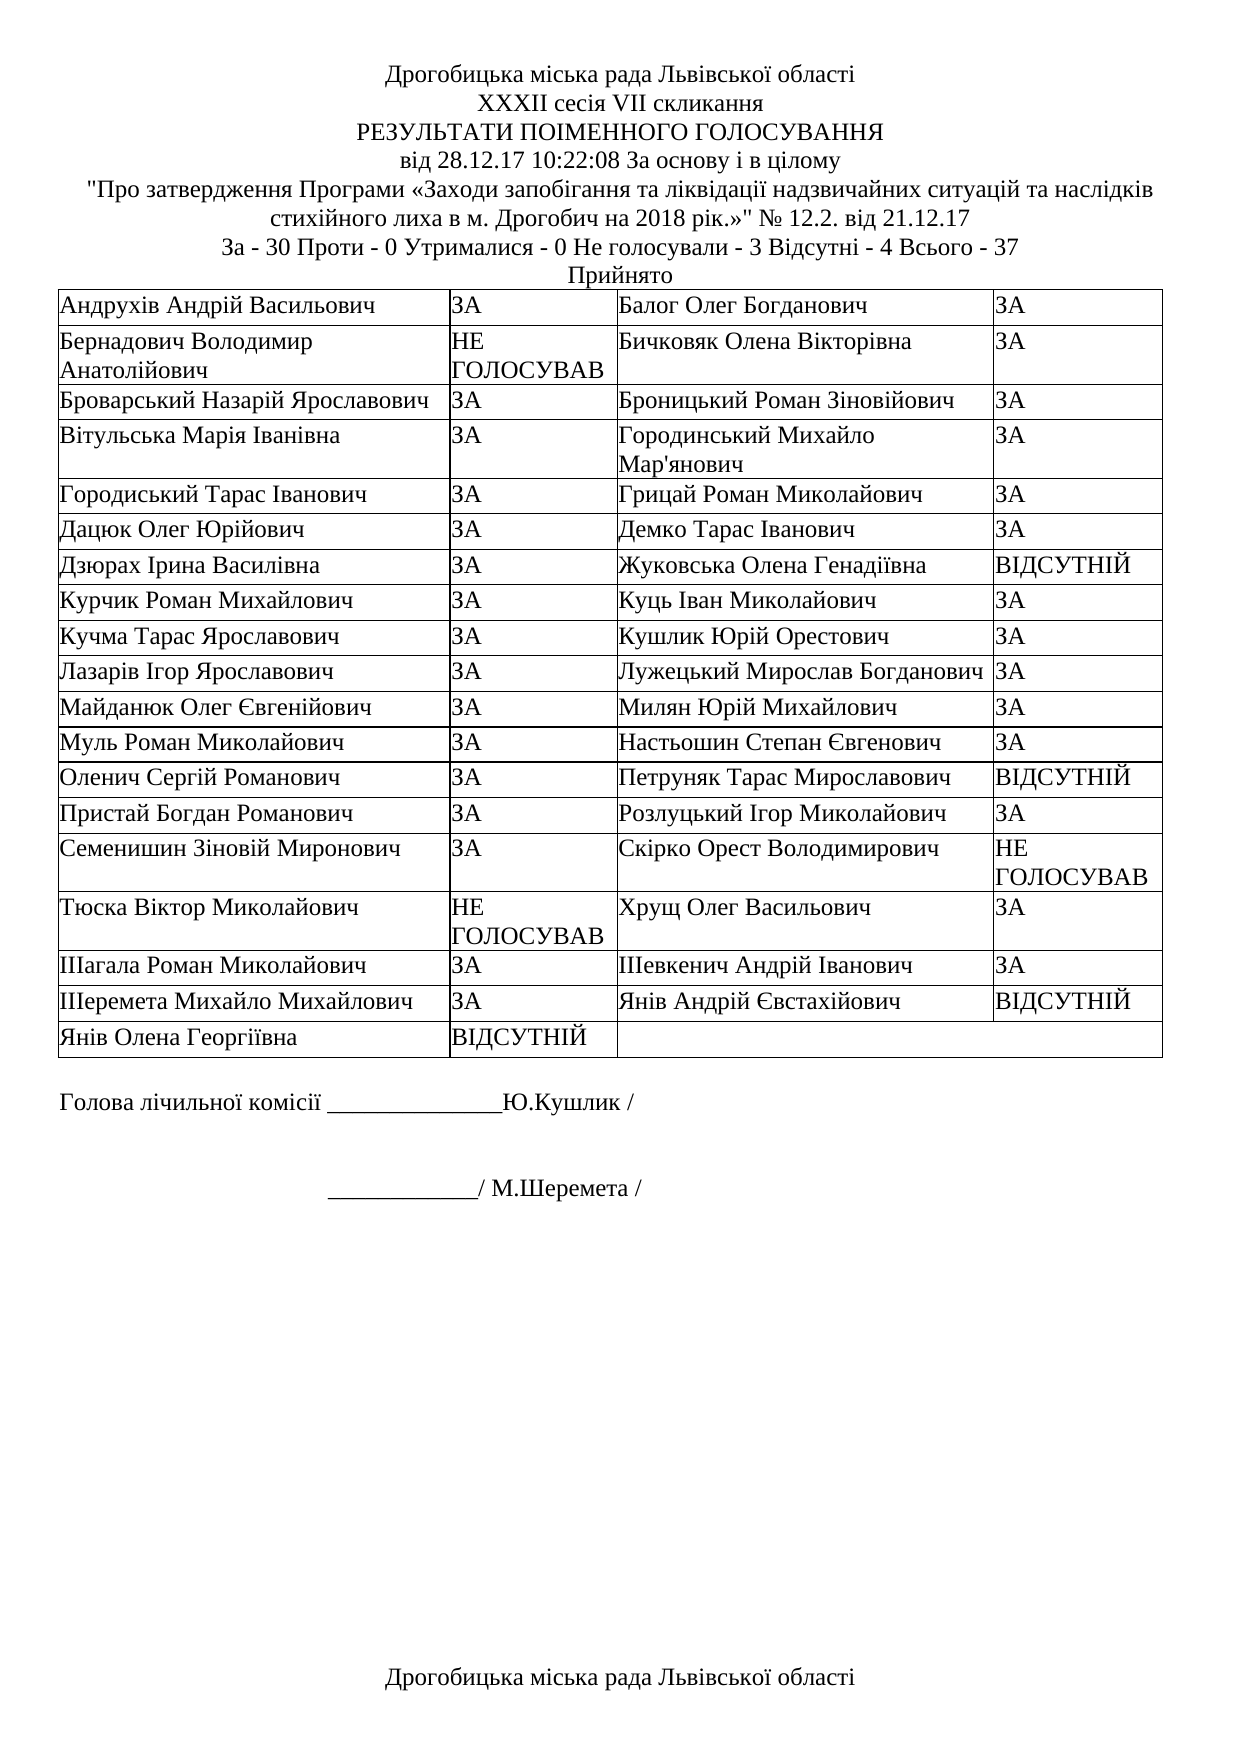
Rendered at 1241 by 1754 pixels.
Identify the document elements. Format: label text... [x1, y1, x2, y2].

text РЕЗУЛЬТАТИ ПОІМЕННОГО ГОЛОСУВАННЯ [59, 117, 1181, 145]
text XXXII сесія VII скликання [59, 88, 1181, 117]
table_cell Городиський Тарас Іванович [59, 479, 449, 513]
text За - 30 Проти - 0 Утрималися - 0 Не голосували - 3 Відсутні - 4 Всього - 37 [59, 232, 1181, 260]
table_cell Вітульська Марія Іванівна [59, 420, 449, 478]
table_cell Янів Олена Георгіївна [59, 1022, 449, 1057]
table_cell ЗА [451, 763, 617, 797]
table_cell Розлуцький Ігор Миколайович [618, 798, 993, 832]
table_cell Лазарів Ігор Ярославович [59, 656, 449, 691]
table_cell ЗА [451, 834, 617, 891]
table_header ЗА [451, 290, 617, 325]
table_cell ЗА [994, 892, 1162, 949]
table_cell ЗА [994, 514, 1162, 549]
table_cell ЗА [994, 728, 1162, 761]
table_cell ЗА [451, 385, 617, 419]
table_cell НЕ ГОЛОСУВАВ [994, 834, 1162, 891]
table_cell Городинський Михайло Мар'янович [618, 420, 993, 478]
table_cell Тюска Віктор Миколайович [59, 892, 449, 949]
table_cell ЗА [994, 951, 1162, 985]
text Дрогобицька міська рада Львівської області [59, 1662, 1181, 1691]
table_cell ВІДСУТНІЙ [451, 1022, 617, 1057]
table_cell ВІДСУТНІЙ [994, 550, 1162, 584]
table_cell Семенишин Зіновій Миронович [59, 834, 449, 891]
table_cell ЗА [994, 692, 1162, 726]
table_cell ЗА [451, 550, 617, 584]
table_cell Хрущ Олег Васильович [618, 892, 993, 949]
table_cell Лужецький Мирослав Богданович [618, 656, 993, 691]
text ____________/ М.Шеремета / [59, 1173, 1181, 1202]
table_cell ЗА [451, 514, 617, 549]
table_cell Янів Андрій Євстахійович [618, 986, 993, 1021]
table_cell ЗА [451, 656, 617, 691]
table_cell ЗА [451, 479, 617, 513]
table_cell ЗА [994, 420, 1162, 478]
table_cell ЗА [994, 798, 1162, 832]
table_cell Оленич Сергій Романович [59, 763, 449, 797]
table_cell ЗА [451, 692, 617, 726]
table_cell Жуковська Олена Генадіївна [618, 550, 993, 584]
table_cell Кушлик Юрій Орестович [618, 621, 993, 655]
table_cell Бичковяк Олена Вікторівна [618, 326, 993, 384]
table_cell ЗА [451, 798, 617, 832]
table_cell Майданюк Олег Євгенійович [59, 692, 449, 726]
table_cell Дацюк Олег Юрійович [59, 514, 449, 549]
text Дрогобицька міська рада Львівської області [59, 59, 1181, 88]
table_cell ВІДСУТНІЙ [994, 986, 1162, 1021]
table_cell ЗА [994, 656, 1162, 691]
table_cell ЗА [451, 728, 617, 761]
table_cell ЗА [994, 585, 1162, 620]
table_cell ЗА [994, 385, 1162, 419]
table_cell Дзюрах Ірина Василівна [59, 550, 449, 584]
table_cell ЗА [451, 986, 617, 1021]
table_cell Грицай Роман Миколайович [618, 479, 993, 513]
table_cell Петруняк Тарас Мирославович [618, 763, 993, 797]
table_cell Демко Тарас Іванович [618, 514, 993, 549]
table_header Андрухів Андрій Васильович [59, 290, 449, 325]
text Голова лічильної комісії ______________Ю.Кушлик / [59, 1087, 1181, 1116]
table_cell Милян Юрій Михайлович [618, 692, 993, 726]
table_cell ЗА [994, 326, 1162, 384]
table_cell ЗА [451, 420, 617, 478]
table_cell ІІІевкенич Андрій Іванович [618, 951, 993, 985]
table_cell ІІІеремета Михайло Михайлович [59, 986, 449, 1021]
text стихійного лиха в м. Дрогобич на 2018 рік.»" № 12.2. від 21.12.17 [59, 203, 1181, 232]
table_cell Пристай Богдан Романович [59, 798, 449, 832]
table_header Балог Олег Богданович [618, 290, 993, 325]
table_cell Бернадович Володимир Анатолійович [59, 326, 449, 384]
text "Про затвердження Програми «Заходи запобігання та ліквідації надзвичайних ситуацій та наслідків [59, 174, 1181, 203]
table_header ЗА [994, 290, 1162, 325]
table_cell Броварський Назарій Ярославович [59, 385, 449, 419]
text Прийнято [59, 260, 1181, 289]
table_cell Кучма Тарас Ярославович [59, 621, 449, 655]
table_cell Броницький Роман Зіновійович [618, 385, 993, 419]
table_cell Куць Іван Миколайович [618, 585, 993, 620]
table_cell Курчик Роман Михайлович [59, 585, 449, 620]
table_cell ІІІагала Роман Миколайович [59, 951, 449, 985]
table_cell ЗА [451, 951, 617, 985]
table_cell НЕ ГОЛОСУВАВ [451, 326, 617, 384]
table_cell [618, 1022, 1162, 1057]
text від 28.12.17 10:22:08 За основу і в цілому [59, 145, 1181, 174]
table_cell Муль Роман Миколайович [59, 728, 449, 761]
table_cell ВІДСУТНІЙ [994, 763, 1162, 797]
table_cell ЗА [994, 479, 1162, 513]
table_cell Скірко Орест Володимирович [618, 834, 993, 891]
table_cell Настьошин Степан Євгенович [618, 728, 993, 761]
table_cell ЗА [451, 585, 617, 620]
table_cell НЕ ГОЛОСУВАВ [451, 892, 617, 949]
table_cell ЗА [994, 621, 1162, 655]
table_cell ЗА [451, 621, 617, 655]
